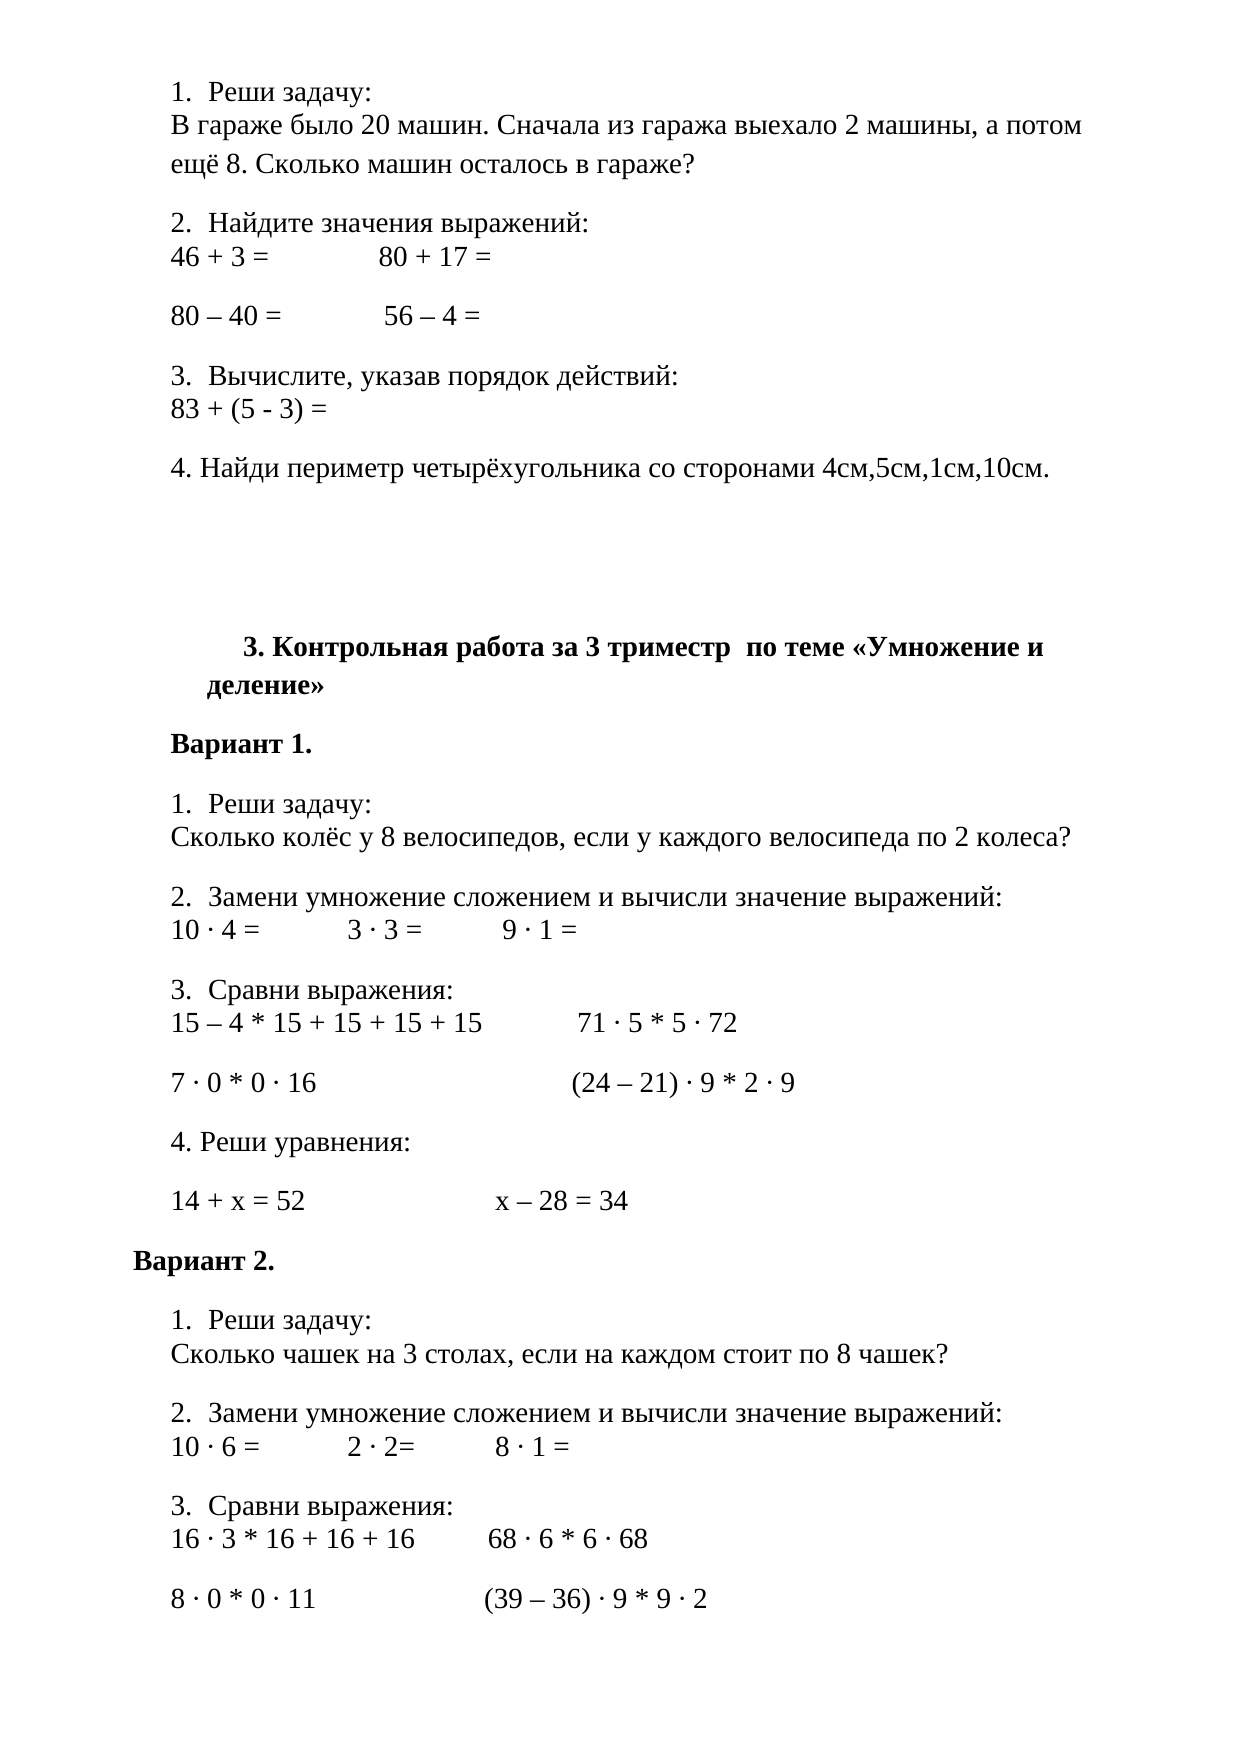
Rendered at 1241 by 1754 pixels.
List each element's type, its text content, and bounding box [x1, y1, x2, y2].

text 8 ∙ 0 * 0 ∙ 11 (39 – 36) ∙ 9 * 9 ∙ 2 [170, 1581, 1122, 1614]
list Сравни выражения: [170, 972, 1122, 1005]
text 83 + (5 - 3) = [170, 391, 1122, 425]
list Замени умножение сложением и вычисли значение выражений: [170, 1395, 1122, 1429]
text 46 + 3 = 80 + 17 = [170, 239, 1122, 272]
text 10 ∙ 6 = 2 ∙ 2= 8 ∙ 1 = [170, 1429, 1122, 1462]
text 10 ∙ 4 = 3 ∙ 3 = 9 ∙ 1 = [170, 912, 1122, 946]
list Реши задачу: [170, 74, 1122, 107]
text 7 ∙ 0 * 0 ∙ 16 (24 – 21) ∙ 9 * 2 ∙ 9 [170, 1065, 1122, 1098]
list Найдите значения выражений: [170, 205, 1122, 239]
list Реши задачу: [170, 1302, 1122, 1336]
text Вариант 1. [170, 727, 1122, 760]
text В гараже было 20 машин. Сначала из гаража выехало 2 машины, а потом ещё 8. Сколько машин осталось в гараже? [170, 107, 1122, 179]
text 4. Реши уравнения: [170, 1124, 1122, 1158]
text 16 ∙ 3 * 16 + 16 + 16 68 ∙ 6 * 6 ∙ 68 [170, 1522, 1122, 1555]
list Вычислите, указав порядок действий: [170, 358, 1122, 391]
list Сравни выражения: [170, 1488, 1122, 1522]
list Реши задачу: [170, 786, 1122, 819]
text 14 + х = 52 х – 28 = 34 [170, 1183, 1122, 1217]
text Сколько чашек на 3 столах, если на каждом стоит по 8 чашек? [170, 1336, 1122, 1369]
text 3. Контрольная работа за 3 триместр по теме «Умножение и деление» [207, 629, 1122, 701]
list Замени умножение сложением и вычисли значение выражений: [170, 879, 1122, 912]
text Вариант 2. [133, 1243, 1122, 1276]
text 80 – 40 = 56 – 4 = [170, 298, 1122, 332]
text 4. Найди периметр четырёхугольника со сторонами 4см,5см,1см,10см. [170, 451, 1122, 484]
text Сколько колёс у 8 велосипедов, если у каждого велосипеда по 2 колеса? [170, 819, 1122, 853]
text 15 – 4 * 15 + 15 + 15 + 15 71 ∙ 5 * 5 ∙ 72 [170, 1005, 1122, 1039]
